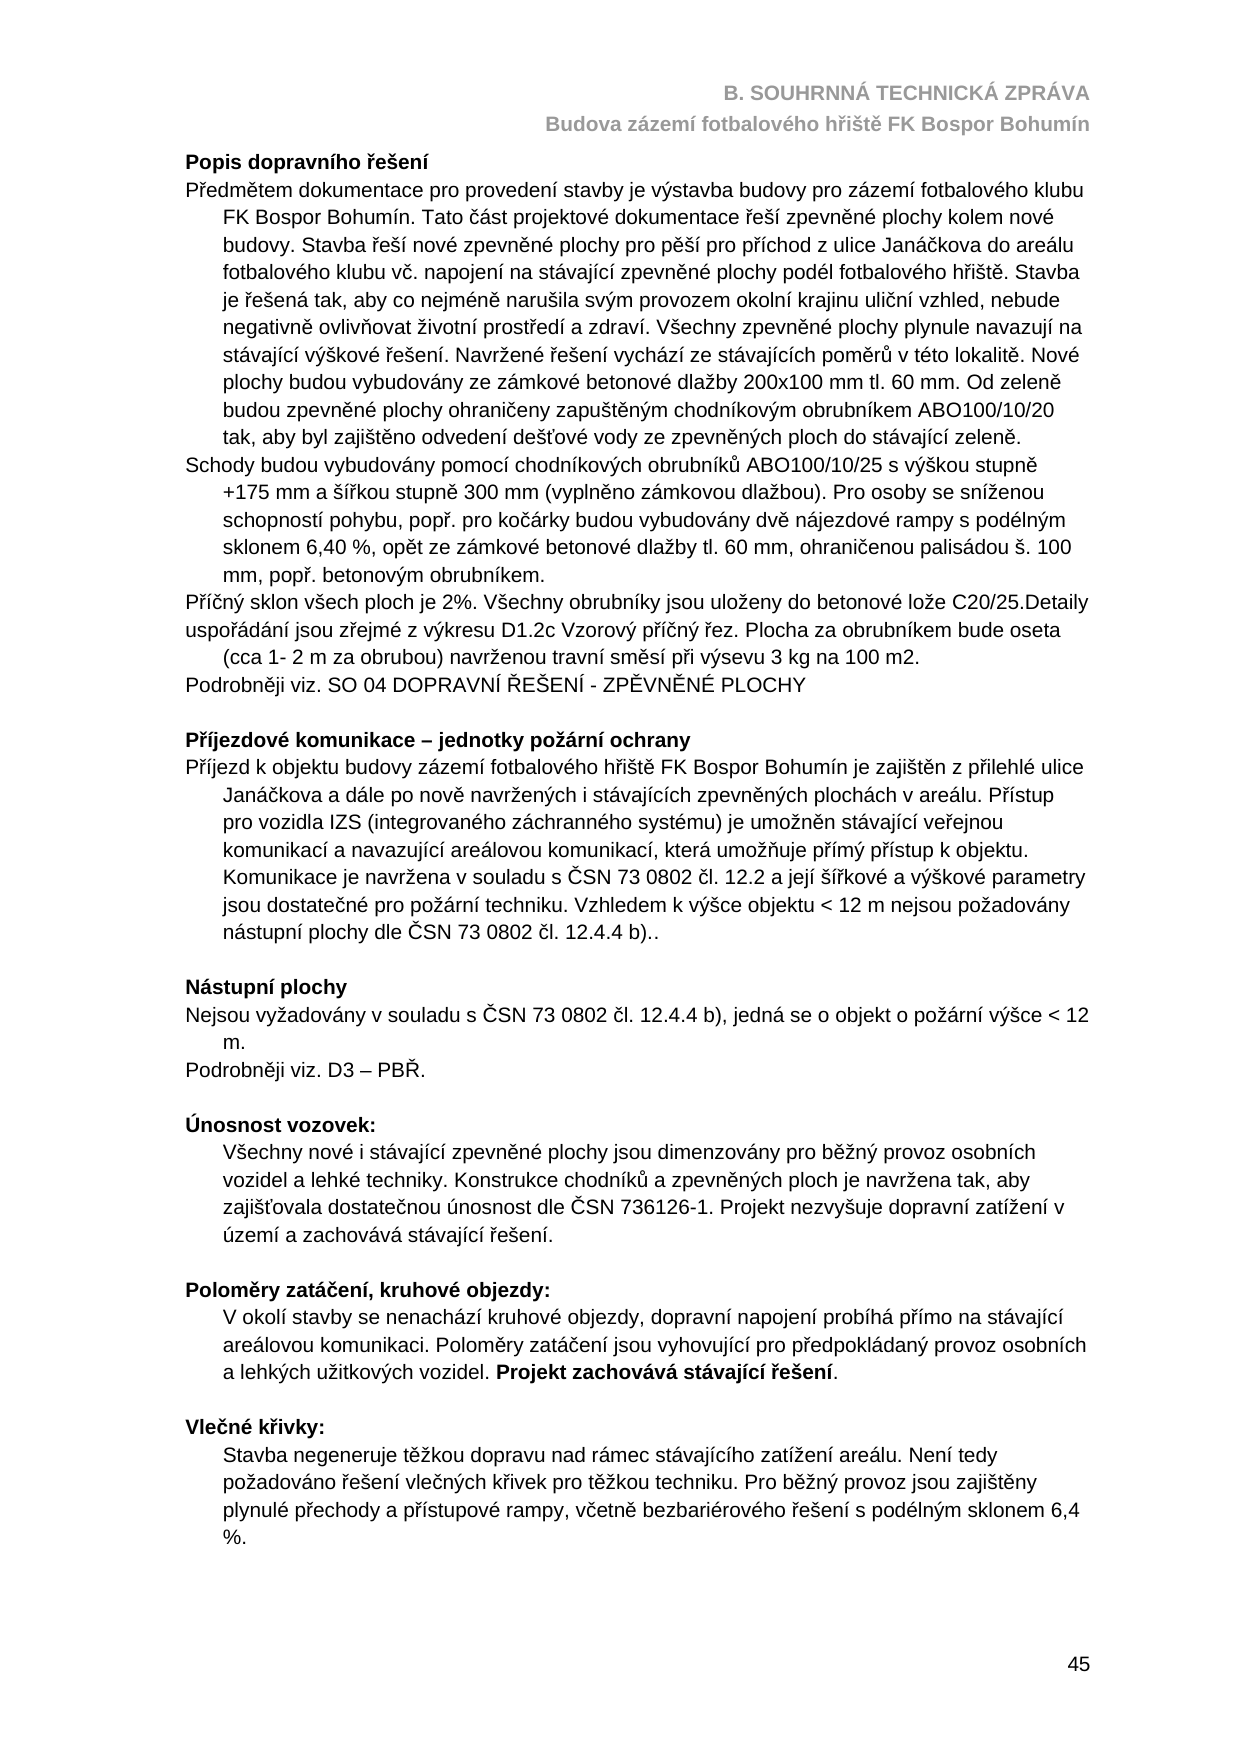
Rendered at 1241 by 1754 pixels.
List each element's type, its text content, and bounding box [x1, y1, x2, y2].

text Poloměry zatáčení, kruhové objezdy: V okolí stavby se nenachází kruhové objezdy, dopravní napojení probíhá přímo na stávající areálovou komunikaci. Poloměry zatáčení jsou vyhovující pro předpokládaný provoz osobních a lehkých užitkových vozidel. Projekt zachovává stávající řešení. [185, 1277, 1090, 1384]
text Únosnost vozovek: Všechny nové i stávající zpevněné plochy jsou dimenzovány pro běžný provoz osobních vozidel a lehké techniky. Konstrukce chodníků a zpevněných ploch je navržena tak, aby zajišťovala dostatečnou únosnost dle ČSN 736126-1. Projekt nezvyšuje dopravní zatížení v území a zachovává stávající řešení. [185, 1112, 1090, 1246]
text Příčný sklon všech ploch je 2%. Všechny obrubníky jsou uloženy do betonové lože C20/25.Detaily [185, 590, 1090, 614]
text Popis dopravního řešení [185, 150, 1090, 174]
text Vlečné křivky: Stavba negeneruje těžkou dopravu nad rámec stávajícího zatížení areálu. Není tedy požadováno řešení vlečných křivek pro těžkou techniku. Pro běžný provoz jsou zajištěny plynulé přechody a přístupové rampy, včetně bezbariérového řešení s podélným sklonem 6,4 %. [185, 1415, 1090, 1549]
text uspořádání jsou zřejmé z výkresu D1.2c Vzorový příčný řez. Plocha za obrubníkem bude oseta (cca 1- 2 m za obrubou) navrženou travní směsí při výsevu 3 kg na 100 m2. [185, 617, 1090, 669]
text Příjezdové komunikace – jednotky požární ochrany [185, 727, 1090, 751]
text Schody budou vybudovány pomocí chodníkových obrubníků ABO100/10/25 s výškou stupně +175 mm a šířkou stupně 300 mm (vyplněno zámkovou dlažbou). Pro osoby se sníženou schopností pohybu, popř. pro kočárky budou vybudovány dvě nájezdové rampy s podélným sklonem 6,40 %, opět ze zámkové betonové dlažby tl. 60 mm, ohraničenou palisádou š. 100 mm, popř. betonovým obrubníkem. [185, 452, 1090, 586]
text Podrobněji viz. D3 – PBŘ. [185, 1057, 1090, 1081]
text Nejsou vyžadovány v souladu s ČSN 73 0802 čl. 12.4.4 b), jedná se o objekt o požární výšce < 12 m. [185, 1002, 1090, 1054]
text Podrobněji viz. SO 04 DOPRAVNÍ ŘEŠENÍ - ZPĚVNĚNÉ PLOCHY [185, 672, 1090, 696]
text Nástupní plochy [185, 975, 1090, 999]
text Předmětem dokumentace pro provedení stavby je výstavba budovy pro zázemí fotbalového klubu FK Bospor Bohumín. Tato část projektové dokumentace řeší zpevněné plochy kolem nové budovy. Stavba řeší nové zpevněné plochy pro pěší pro příchod z ulice Janáčkova do areálu fotbalového klubu vč. napojení na stávající zpevněné plochy podél fotbalového hřiště. Stavba je řešená tak, aby co nejméně narušila svým provozem okolní krajinu uliční vzhled, nebude negativně ovlivňovat životní prostředí a zdraví. Všechny zpevněné plochy plynule navazují na stávající výškové řešení. Navržené řešení vychází ze stávajících poměrů v této lokalitě. Nové plochy budou vybudovány ze zámkové betonové dlažby 200x100 mm tl. 60 mm. Od zeleně budou zpevněné plochy ohraničeny zapuštěným chodníkovým obrubníkem ABO100/10/20 tak, aby byl zajištěno odvedení dešťové vody ze zpevněných ploch do stávající zeleně. [185, 177, 1090, 449]
text Příjezd k objektu budovy zázemí fotbalového hřiště FK Bospor Bohumín je zajištěn z přilehlé ulice Janáčkova a dále po nově navržených i stávajících zpevněných plochách v areálu. Přístup pro vozidla IZS (integrovaného záchranného systému) je umožněn stávající veřejnou komunikací a navazující areálovou komunikací, která umožňuje přímý přístup k objektu. Komunikace je navržena v souladu s ČSN 73 0802 čl. 12.2 a její šířkové a výškové parametry jsou dostatečné pro požární techniku. Vzhledem k výšce objektu < 12 m nejsou požadovány nástupní plochy dle ČSN 73 0802 čl. 12.4.4 b).. [185, 755, 1090, 944]
